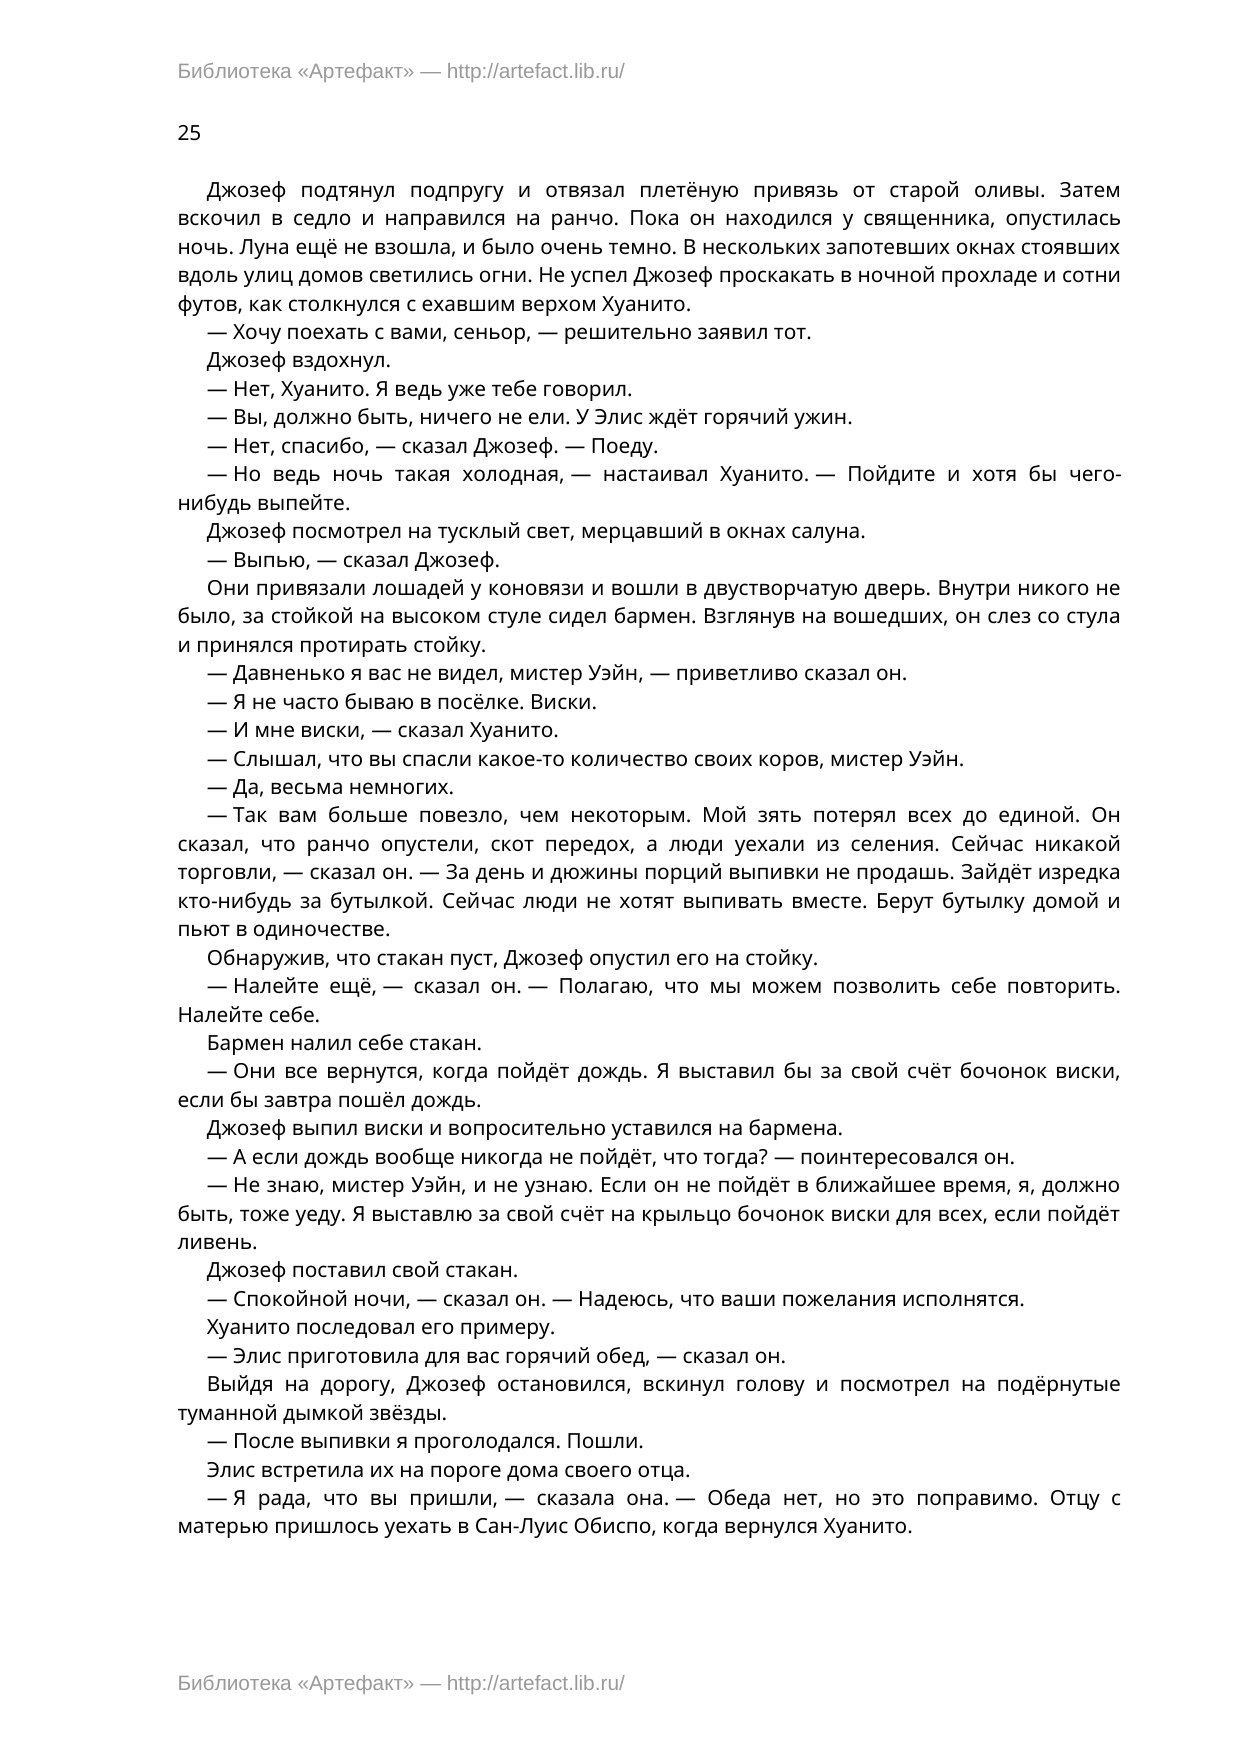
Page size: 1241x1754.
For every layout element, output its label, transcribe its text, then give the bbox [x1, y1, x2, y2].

text Хуанито последовал его примеру. [177, 1312, 1122, 1341]
text — После выпивки я проголодался. Пошли. [177, 1426, 1122, 1455]
text Элис встретила их на пороге дома своего отца. [177, 1455, 1122, 1483]
text — Налейте ещё, — сказал он. — Полагаю, что мы можем позволить себе повторить. Налейте себе. [177, 971, 1122, 1028]
text — Они все вернутся, когда пойдёт дождь. Я выставил бы за свой счёт бочонок виски, если бы завтра пошёл дождь. [177, 1057, 1122, 1113]
text — Не знаю, мистер Уэйн, и не узнаю. Если он не пойдёт в ближайшее время, я, должно быть, тоже уеду. Я выставлю за свой счёт на крыльцо бочонок виски для всех, если пойдёт ливень. [177, 1170, 1122, 1256]
text — Но ведь ночь такая холодная, — настаивал Хуанито. — Пойдите и хотя бы чего-нибудь выпейте. [177, 459, 1122, 516]
text — Я рада, что вы пришли, — сказала она. — Обеда нет, но это поправимо. Отцу с матерью пришлось уехать в Сан-Луис Обиспо, когда вернулся Хуанито. [177, 1483, 1122, 1540]
text Джозеф подтянул подпругу и отвязал плетёную привязь от старой оливы. Затем вскочил в седло и направился на ранчо. Пока он находился у священника, опустилась ночь. Луна ещё не взошла, и было очень темно. В нескольких запотевших окнах стоявших вдоль улиц домов светились огни. Не успел Джозеф проскакать в ночной прохладе и сотни футов, как столкнулся с ехавшим верхом Хуанито. [177, 175, 1122, 317]
text Они привязали лошадей у коновязи и вошли в двустворчатую дверь. Внутри никого не было, за стойкой на высоком стуле сидел бармен. Взглянув на вошедших, он слез со стула и принялся протирать стойку. [177, 573, 1122, 658]
text — Нет, Хуанито. Я ведь уже тебе говорил. [177, 374, 1122, 402]
text Джозеф выпил виски и вопросительно уставился на бармена. [177, 1113, 1122, 1142]
text — Нет, спасибо, — сказал Джозеф. — Поеду. [177, 431, 1122, 459]
text — Элис приготовила для вас горячий обед, — сказал он. [177, 1341, 1122, 1369]
text — Вы, должно быть, ничего не ели. У Элис ждёт горячий ужин. [177, 402, 1122, 431]
text Обнаружив, что стакан пуст, Джозеф опустил его на стойку. [177, 943, 1122, 971]
text — А если дождь вообще никогда не пойдёт, что тогда? — поинтересовался он. [177, 1142, 1122, 1170]
text — Да, весьма немногих. [177, 772, 1122, 801]
text — Слышал, что вы спасли какое-то количество своих коров, мистер Уэйн. [177, 744, 1122, 772]
text — Давненько я вас не видел, мистер Уэйн, — приветливо сказал он. [177, 658, 1122, 687]
text — Спокойной ночи, — сказал он. — Надеюсь, что ваши пожелания исполнятся. [177, 1284, 1122, 1312]
text Джозеф посмотрел на тусклый свет, мерцавший в окнах салуна. [177, 516, 1122, 545]
text — Выпью, — сказал Джозеф. [177, 545, 1122, 573]
subtitle 25 [177, 118, 1122, 147]
text — Так вам больше повезло, чем некоторым. Мой зять потерял всех до единой. Он сказал, что ранчо опустели, скот передох, а люди уехали из селения. Сейчас никакой торговли, — сказал он. — За день и дюжины порций выпивки не продашь. Зайдёт изредка кто-нибудь за бутылкой. Сейчас люди не хотят выпивать вместе. Берут бутылку домой и пьют в одиночестве. [177, 801, 1122, 943]
text — Я не часто бываю в посёлке. Виски. [177, 687, 1122, 715]
text Джозеф вздохнул. [177, 346, 1122, 374]
text Джозеф поставил свой стакан. [177, 1256, 1122, 1284]
text Бармен налил себе стакан. [177, 1028, 1122, 1057]
text — Хочу поехать с вами, сеньор, — решительно заявил тот. [177, 317, 1122, 346]
text Выйдя на дорогу, Джозеф остановился, вскинул голову и посмотрел на подёрнутые туманной дымкой звёзды. [177, 1369, 1122, 1426]
text — И мне виски, — сказал Хуанито. [177, 715, 1122, 744]
